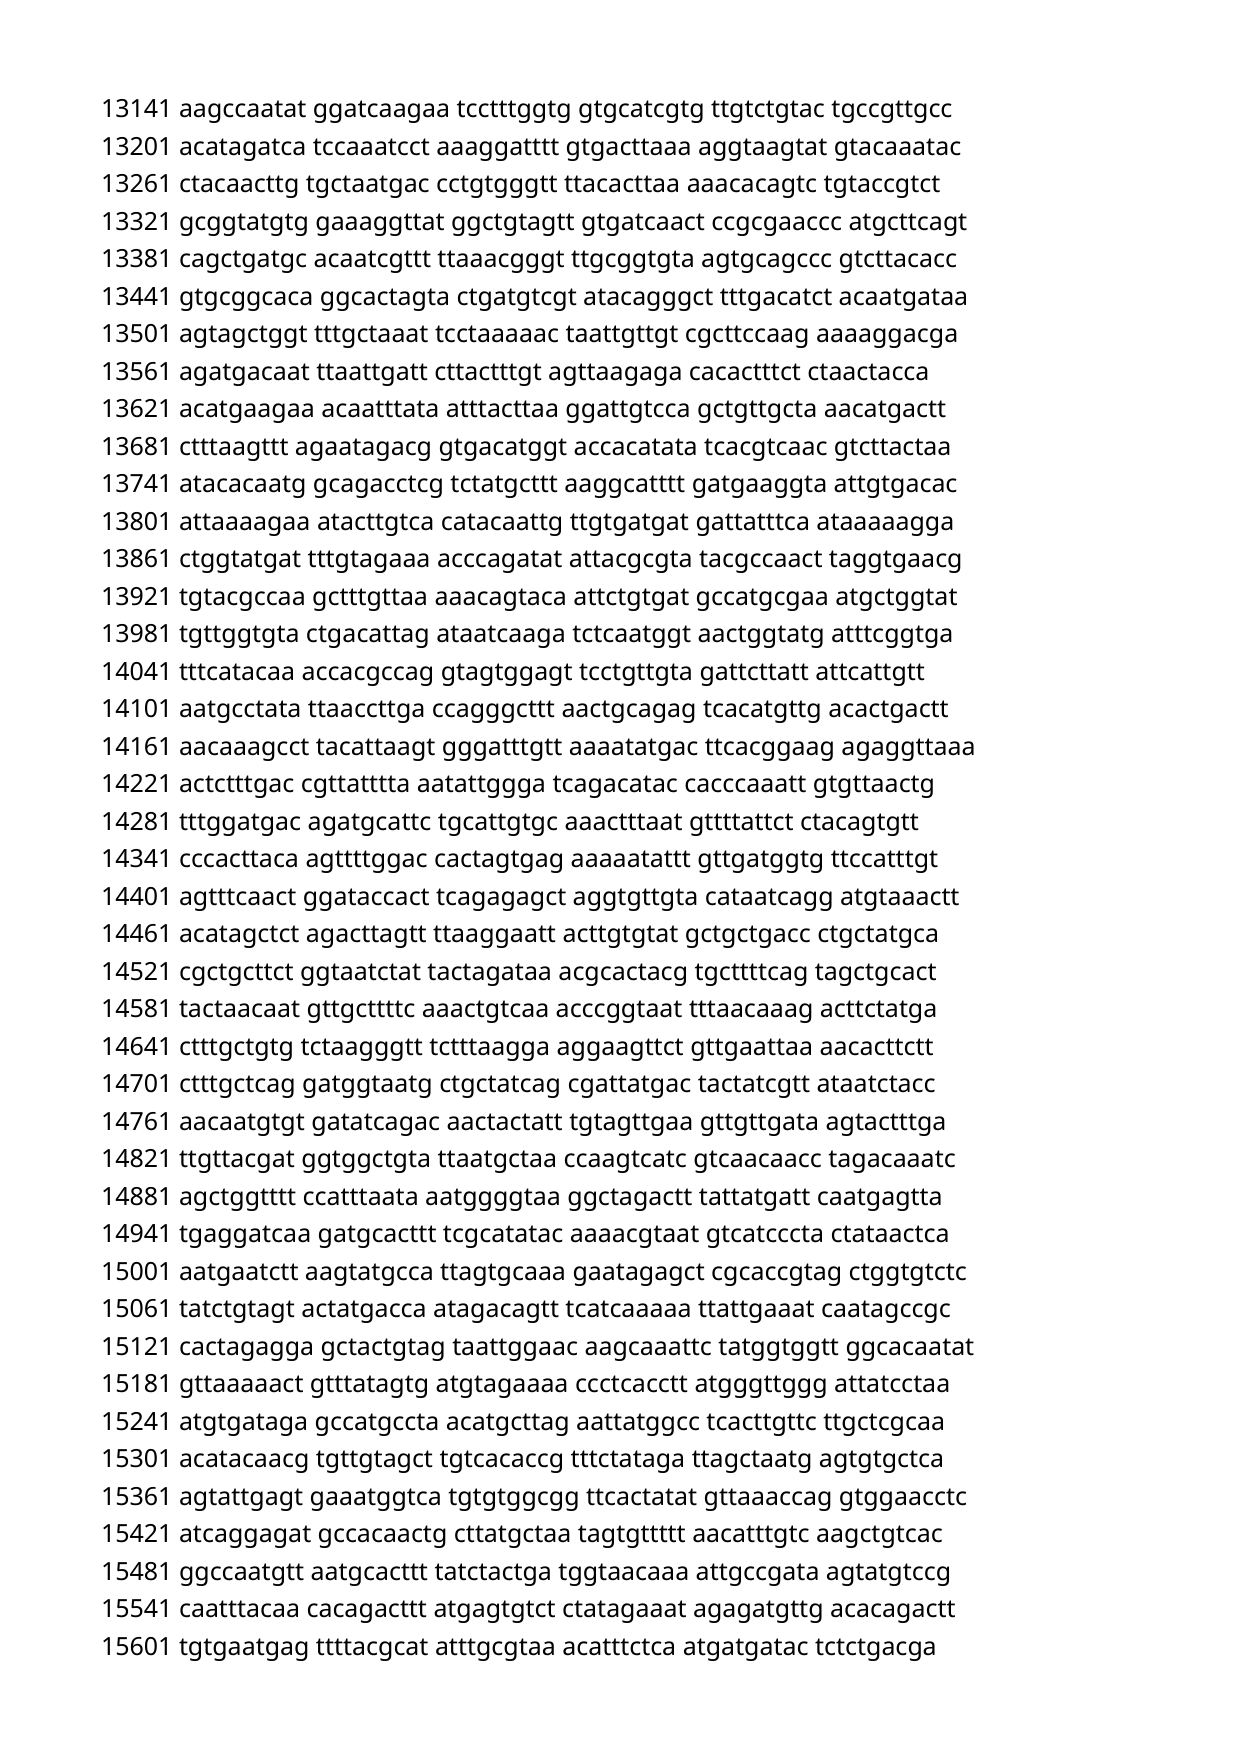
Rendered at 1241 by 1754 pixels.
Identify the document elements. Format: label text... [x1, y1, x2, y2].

text 14881 agctggtttt ccatttaata aatggggtaa ggctagactt tattatgatt caatgagtta [75, 1177, 1165, 1214]
text 13381 cagctgatgc acaatcgttt ttaaacgggt ttgcggtgta agtgcagccc gtcttacacc [75, 239, 1165, 277]
text 15181 gttaaaaact gtttatagtg atgtagaaaa ccctcacctt atgggttggg attatcctaa [75, 1364, 1165, 1402]
text 15481 ggccaatgtt aatgcacttt tatctactga tggtaacaaa attgccgata agtatgtccg [75, 1552, 1165, 1589]
text 14461 acatagctct agacttagtt ttaaggaatt acttgtgtat gctgctgacc ctgctatgca [75, 914, 1165, 952]
text 14581 tactaacaat gttgcttttc aaactgtcaa acccggtaat tttaacaaag acttctatga [75, 989, 1165, 1027]
text 15361 agtattgagt gaaatggtca tgtgtggcgg ttcactatat gttaaaccag gtggaacctc [75, 1477, 1165, 1514]
text 13261 ctacaacttg tgctaatgac cctgtgggtt ttacacttaa aaacacagtc tgtaccgtct [75, 164, 1165, 202]
text 13321 gcggtatgtg gaaaggttat ggctgtagtt gtgatcaact ccgcgaaccc atgcttcagt [75, 202, 1165, 239]
text 13801 attaaaagaa atacttgtca catacaattg ttgtgatgat gattatttca ataaaaagga [75, 502, 1165, 539]
text 13561 agatgacaat ttaattgatt cttactttgt agttaagaga cacactttct ctaactacca [75, 352, 1165, 389]
text 14041 tttcatacaa accacgccag gtagtggagt tcctgttgta gattcttatt attcattgtt [75, 652, 1165, 689]
text 13501 agtagctggt tttgctaaat tcctaaaaac taattgttgt cgcttccaag aaaaggacga [75, 314, 1165, 352]
text 15061 tatctgtagt actatgacca atagacagtt tcatcaaaaa ttattgaaat caatagccgc [75, 1289, 1165, 1327]
text 13441 gtgcggcaca ggcactagta ctgatgtcgt atacagggct tttgacatct acaatgataa [75, 277, 1165, 314]
text 14521 cgctgcttct ggtaatctat tactagataa acgcactacg tgcttttcag tagctgcact [75, 952, 1165, 989]
text 14281 tttggatgac agatgcattc tgcattgtgc aaactttaat gttttattct ctacagtgtt [75, 802, 1165, 839]
text 14701 ctttgctcag gatggtaatg ctgctatcag cgattatgac tactatcgtt ataatctacc [75, 1064, 1165, 1102]
text 13141 aagccaatat ggatcaagaa tcctttggtg gtgcatcgtg ttgtctgtac tgccgttgcc [75, 89, 1165, 127]
text 15421 atcaggagat gccacaactg cttatgctaa tagtgttttt aacatttgtc aagctgtcac [75, 1514, 1165, 1552]
text 13861 ctggtatgat tttgtagaaa acccagatat attacgcgta tacgccaact taggtgaacg [75, 539, 1165, 577]
text 15241 atgtgataga gccatgccta acatgcttag aattatggcc tcacttgttc ttgctcgcaa [75, 1402, 1165, 1439]
text 14161 aacaaagcct tacattaagt gggatttgtt aaaatatgac ttcacggaag agaggttaaa [75, 727, 1165, 764]
text 14761 aacaatgtgt gatatcagac aactactatt tgtagttgaa gttgttgata agtactttga [75, 1102, 1165, 1139]
text 14641 ctttgctgtg tctaagggtt tctttaagga aggaagttct gttgaattaa aacacttctt [75, 1027, 1165, 1064]
text 14221 actctttgac cgttatttta aatattggga tcagacatac cacccaaatt gtgttaactg [75, 764, 1165, 802]
text 14941 tgaggatcaa gatgcacttt tcgcatatac aaaacgtaat gtcatcccta ctataactca [75, 1214, 1165, 1252]
text 15121 cactagagga gctactgtag taattggaac aagcaaattc tatggtggtt ggcacaatat [75, 1327, 1165, 1364]
text 13681 ctttaagttt agaatagacg gtgacatggt accacatata tcacgtcaac gtcttactaa [75, 427, 1165, 464]
text 13621 acatgaagaa acaatttata atttacttaa ggattgtcca gctgttgcta aacatgactt [75, 389, 1165, 427]
text 13741 atacacaatg gcagacctcg tctatgcttt aaggcatttt gatgaaggta attgtgacac [75, 464, 1165, 502]
text 13201 acatagatca tccaaatcct aaaggatttt gtgacttaaa aggtaagtat gtacaaatac [75, 127, 1165, 164]
text 15601 tgtgaatgag ttttacgcat atttgcgtaa acatttctca atgatgatac tctctgacga [75, 1627, 1165, 1664]
text 14821 ttgttacgat ggtggctgta ttaatgctaa ccaagtcatc gtcaacaacc tagacaaatc [75, 1139, 1165, 1177]
text 14401 agtttcaact ggataccact tcagagagct aggtgttgta cataatcagg atgtaaactt [75, 877, 1165, 914]
text 14101 aatgcctata ttaaccttga ccagggcttt aactgcagag tcacatgttg acactgactt [75, 689, 1165, 727]
text 13981 tgttggtgta ctgacattag ataatcaaga tctcaatggt aactggtatg atttcggtga [75, 614, 1165, 652]
text 15541 caatttacaa cacagacttt atgagtgtct ctatagaaat agagatgttg acacagactt [75, 1589, 1165, 1627]
text 13921 tgtacgccaa gctttgttaa aaacagtaca attctgtgat gccatgcgaa atgctggtat [75, 577, 1165, 614]
text 14341 cccacttaca agttttggac cactagtgag aaaaatattt gttgatggtg ttccatttgt [75, 839, 1165, 877]
text 15301 acatacaacg tgttgtagct tgtcacaccg tttctataga ttagctaatg agtgtgctca [75, 1439, 1165, 1477]
text 15001 aatgaatctt aagtatgcca ttagtgcaaa gaatagagct cgcaccgtag ctggtgtctc [75, 1252, 1165, 1289]
